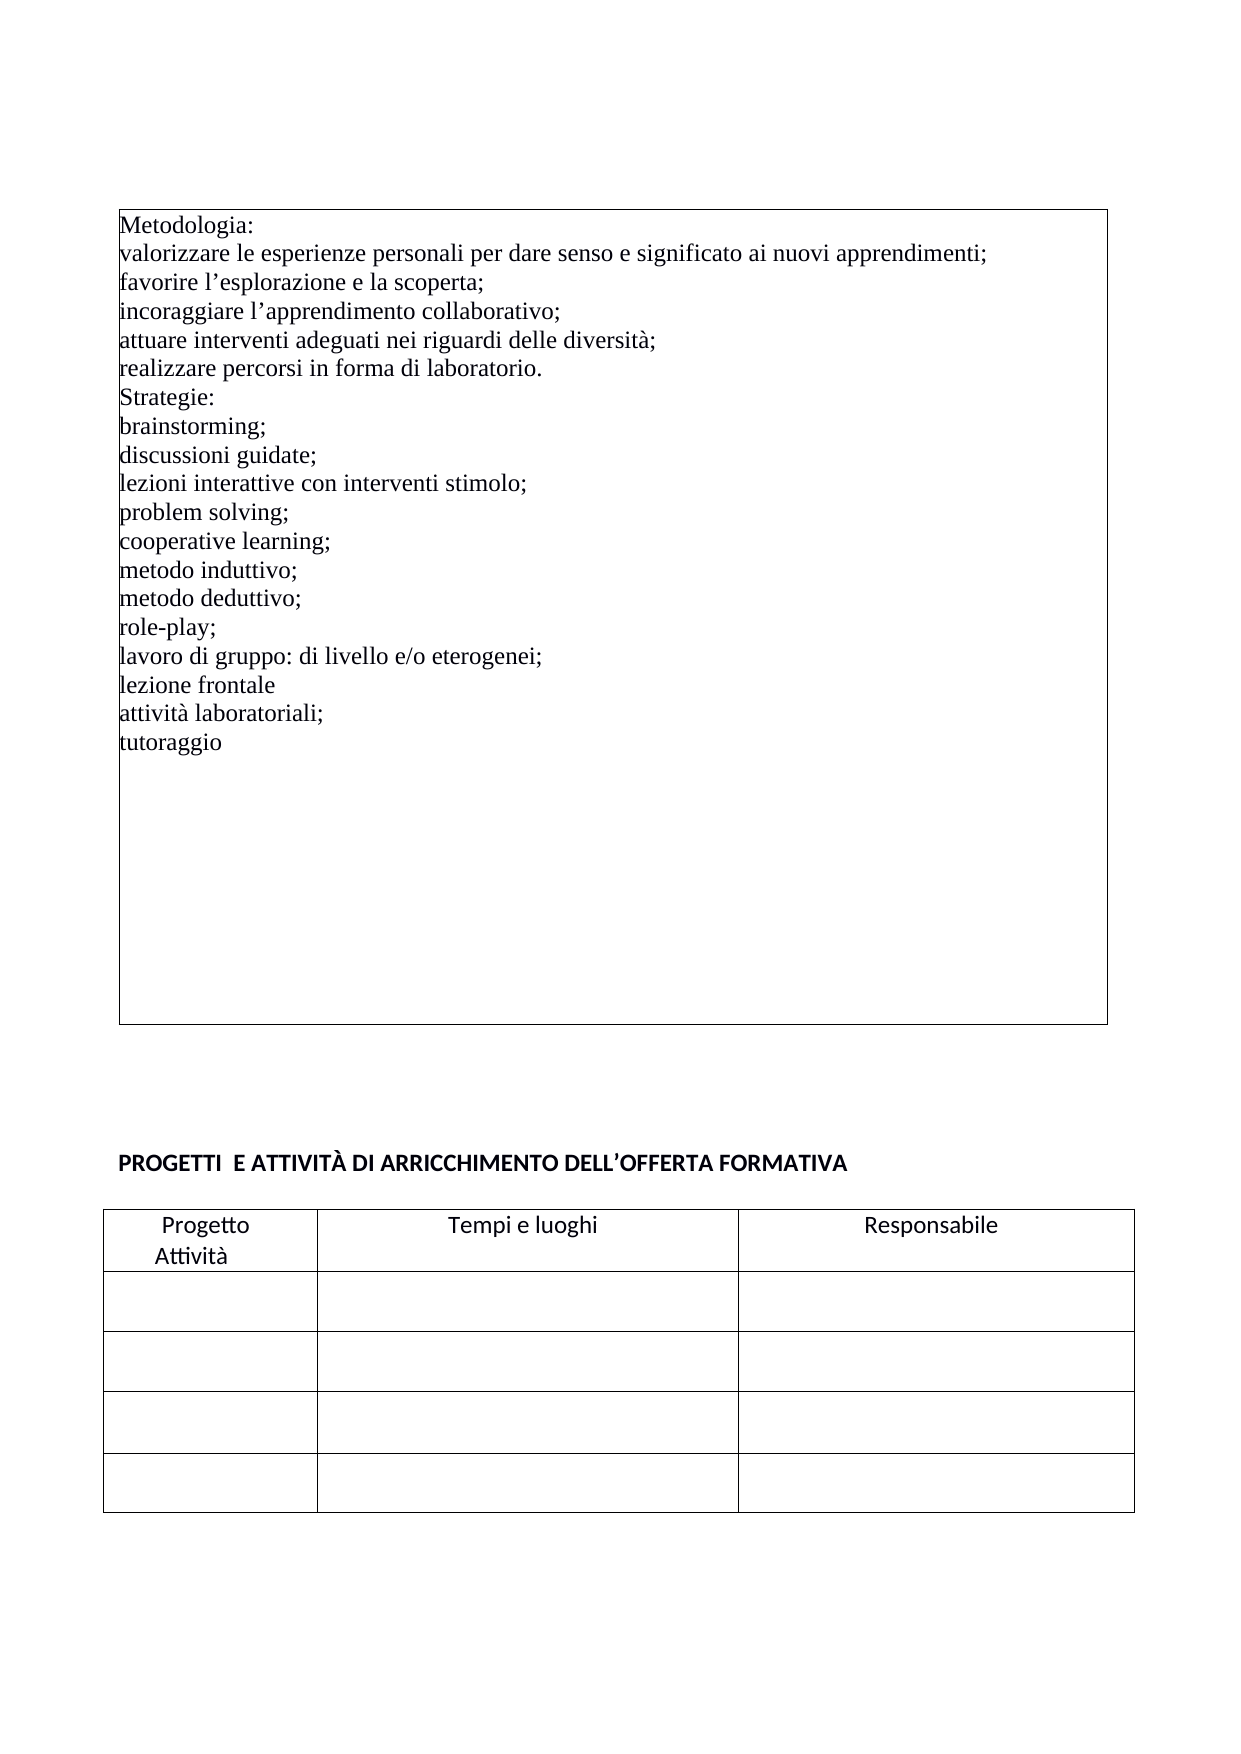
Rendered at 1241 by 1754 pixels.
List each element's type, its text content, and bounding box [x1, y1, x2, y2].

table_cell [318, 1272, 738, 1331]
table_cell [318, 1454, 738, 1512]
text PROGETTI E ATTIVITÀ DI ARRICCHIMENTO DELL’OFFERTA FORMATIVA [118, 1147, 1122, 1178]
table_cell [104, 1332, 317, 1391]
table_cell [739, 1454, 1134, 1512]
table_cell [739, 1272, 1134, 1331]
table_cell [739, 1392, 1134, 1453]
table_header Responsabile [739, 1210, 1134, 1271]
table_header Tempi e luoghi [318, 1210, 738, 1271]
table_cell [104, 1272, 317, 1331]
table_cell [104, 1454, 317, 1512]
table_cell [739, 1332, 1134, 1391]
table_header Metodologia: valorizzare le esperienze personali per dare senso e significato ai nuovi apprendimenti; favorire l’esplorazione e la scoperta; incoraggiare l’apprendimento collaborativo; attuare interventi adeguati nei riguardi delle diversità; realizzare percorsi in forma di laboratorio. Strategie: brainstorming; discussioni guidate; lezioni interattive con interventi stimolo; problem solving; cooperative learning; metodo induttivo; metodo deduttivo; role-play; lavoro di gruppo: di livello e/o eterogenei; lezione frontale attività laboratoriali; tutoraggio [120, 210, 1107, 1024]
table_cell [318, 1332, 738, 1391]
table_cell [318, 1392, 738, 1453]
table_header Progetto Attività [104, 1210, 317, 1271]
table_cell [104, 1392, 317, 1453]
